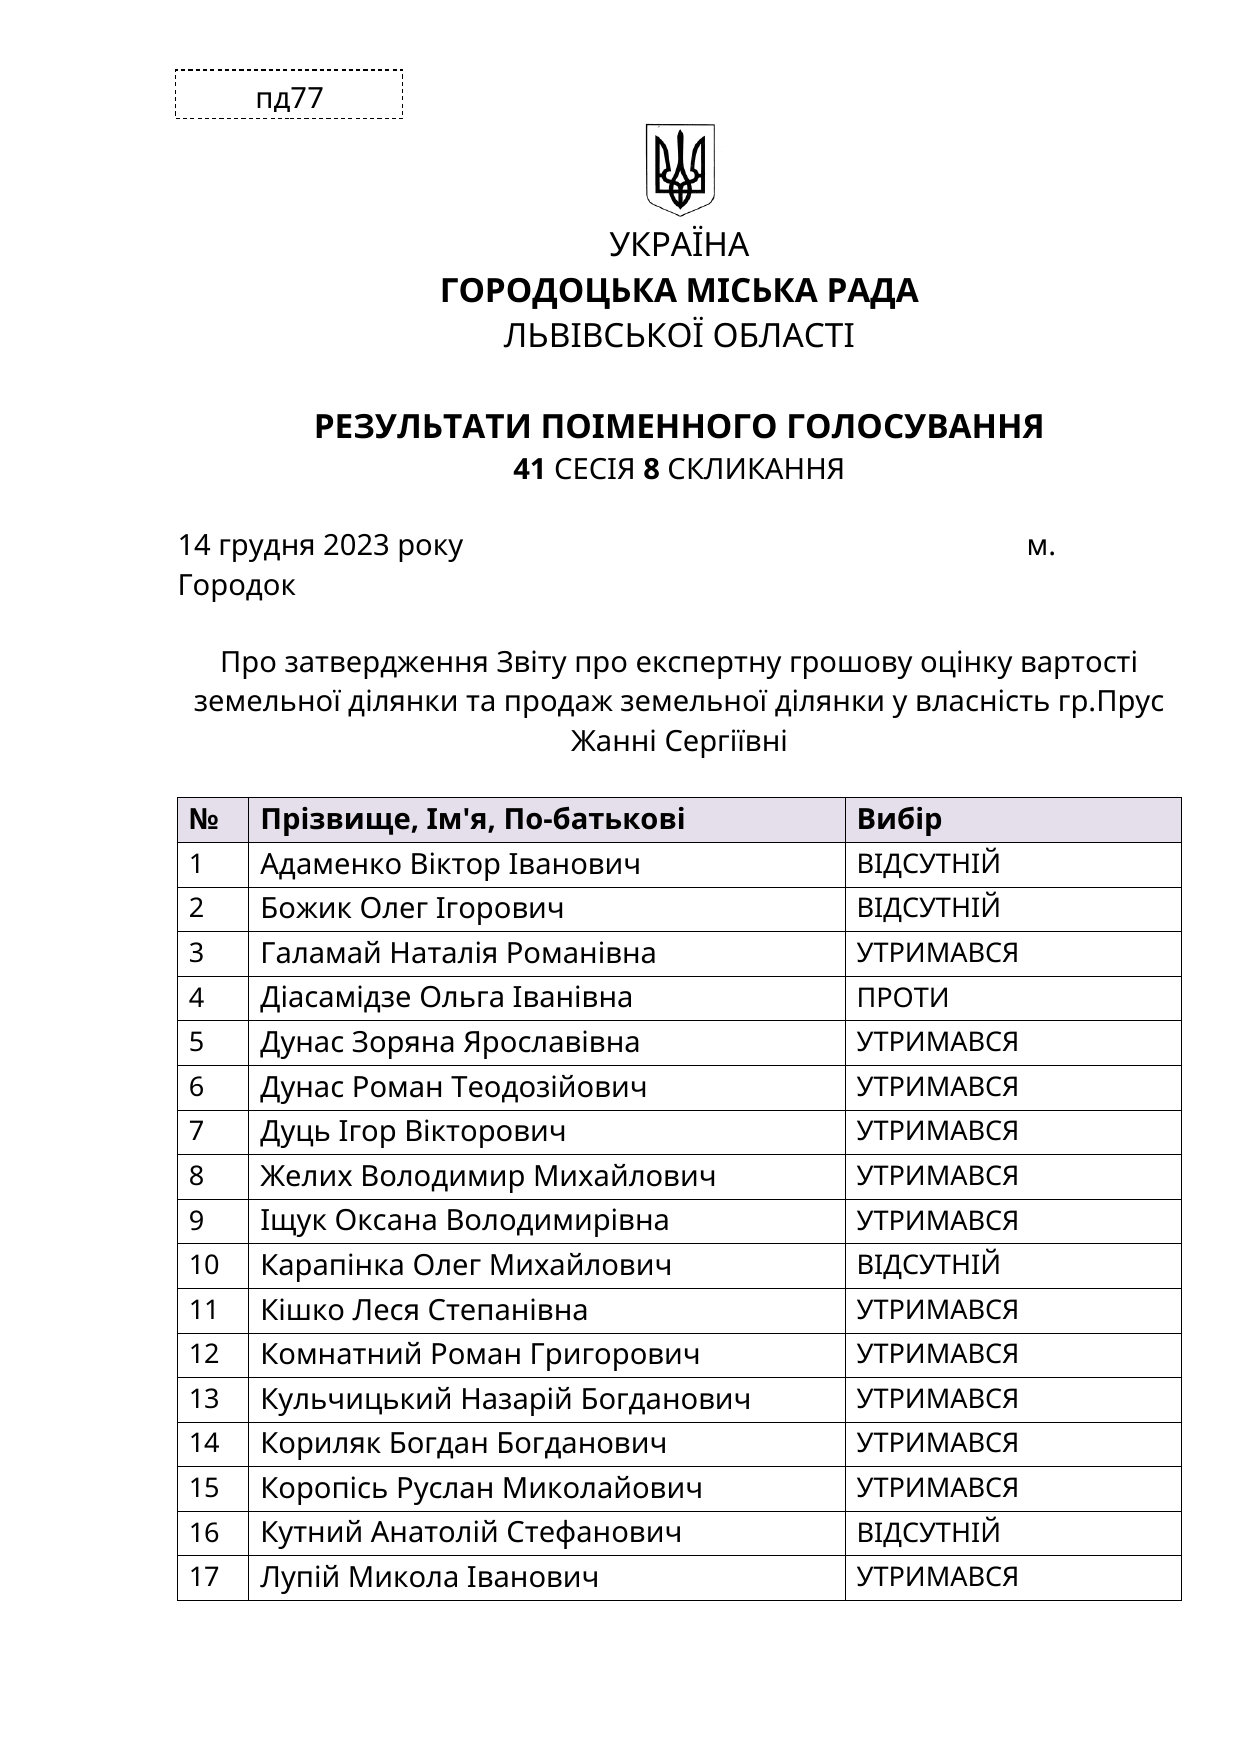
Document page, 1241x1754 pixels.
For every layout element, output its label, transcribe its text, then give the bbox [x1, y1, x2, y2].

table_cell Іщук Оксана Володимирівна [249, 1200, 845, 1243]
table_cell УТРИМАВСЯ [846, 1200, 1181, 1243]
table_cell 15 [178, 1467, 248, 1511]
table_cell ВІДСУТНІЙ [846, 888, 1181, 931]
table_cell УТРИМАВСЯ [846, 1289, 1181, 1332]
table_cell Адаменко Віктор Іванович [249, 843, 845, 887]
table_cell УТРИМАВСЯ [846, 1378, 1181, 1422]
text 14 грудня 2023 року м. Городок [177, 525, 1181, 604]
table_cell Галамай Наталія Романівна [249, 932, 845, 976]
table_cell Коропісь Руслан Миколайович [249, 1467, 845, 1511]
table_cell 12 [178, 1334, 248, 1377]
table_cell 4 [178, 977, 248, 1020]
table_cell ВІДСУТНІЙ [846, 843, 1181, 887]
text РЕЗУЛЬТАТИ ПОІМЕННОГО ГОЛОСУВАННЯ [177, 403, 1181, 448]
table_cell 17 [178, 1556, 248, 1600]
table_cell Дунас Зоряна Ярославівна [249, 1021, 845, 1065]
table_cell 1 [178, 843, 248, 887]
table_cell 6 [178, 1066, 248, 1109]
table_cell Дуць Ігор Вікторович [249, 1111, 845, 1154]
text ГОРОДОЦЬКА МІСЬКА РАДА [177, 266, 1181, 312]
table_cell Желих Володимир Михайлович [249, 1155, 845, 1199]
table_cell 10 [178, 1244, 248, 1288]
table_cell ВІДСУТНІЙ [846, 1512, 1181, 1555]
table_cell 13 [178, 1378, 248, 1422]
table_cell Карапінка Олег Михайлович [249, 1244, 845, 1288]
table_cell 9 [178, 1200, 248, 1243]
table_cell УТРИМАВСЯ [846, 1066, 1181, 1109]
table_cell УТРИМАВСЯ [846, 932, 1181, 976]
table_header Прізвище, Ім'я, По-батькові [249, 798, 845, 842]
table_cell Дунас Роман Теодозійович [249, 1066, 845, 1109]
table_cell 7 [178, 1111, 248, 1154]
table_cell Кориляк Богдан Богданович [249, 1423, 845, 1466]
table_cell 5 [178, 1021, 248, 1065]
table_cell Діасамідзе Ольга Іванівна [249, 977, 845, 1020]
table_cell 16 [178, 1512, 248, 1555]
table_cell 3 [178, 932, 248, 976]
table_header Вибір [846, 798, 1181, 842]
table_cell ВІДСУТНІЙ [846, 1244, 1181, 1288]
table_cell Лупій Микола Іванович [249, 1556, 845, 1600]
table_cell 11 [178, 1289, 248, 1332]
table_cell УТРИМАВСЯ [846, 1556, 1181, 1600]
table_cell УТРИМАВСЯ [846, 1334, 1181, 1377]
table_cell УТРИМАВСЯ [846, 1423, 1181, 1466]
table_cell Божик Олег Ігорович [249, 888, 845, 931]
table_cell 2 [178, 888, 248, 931]
text УКРАЇНА [177, 221, 1181, 266]
table_cell 8 [178, 1155, 248, 1199]
text 41 СЕСІЯ 8 СКЛИКАННЯ [177, 448, 1181, 488]
table_cell УТРИМАВСЯ [846, 1155, 1181, 1199]
table_cell УТРИМАВСЯ [846, 1467, 1181, 1511]
text ЛЬВІВСЬКОЇ ОБЛАСТІ [177, 312, 1181, 357]
text Про затвердження Звіту про експертну грошову оцінку вартості земельної ділянки та продаж земельної ділянки у власність гр.Прус Жанні Сергіївні [177, 641, 1181, 760]
table_cell Кульчицький Назарій Богданович [249, 1378, 845, 1422]
table_cell УТРИМАВСЯ [846, 1021, 1181, 1065]
table_cell УТРИМАВСЯ [846, 1111, 1181, 1154]
table_cell Комнатний Роман Григорович [249, 1334, 845, 1377]
table_cell 14 [178, 1423, 248, 1466]
table_cell Кішко Леся Степанівна [249, 1289, 845, 1332]
table_cell Кутний Анатолій Стефанович [249, 1512, 845, 1555]
table_header № [178, 798, 248, 842]
picture [633, 118, 726, 221]
table_cell ПРОТИ [846, 977, 1181, 1020]
